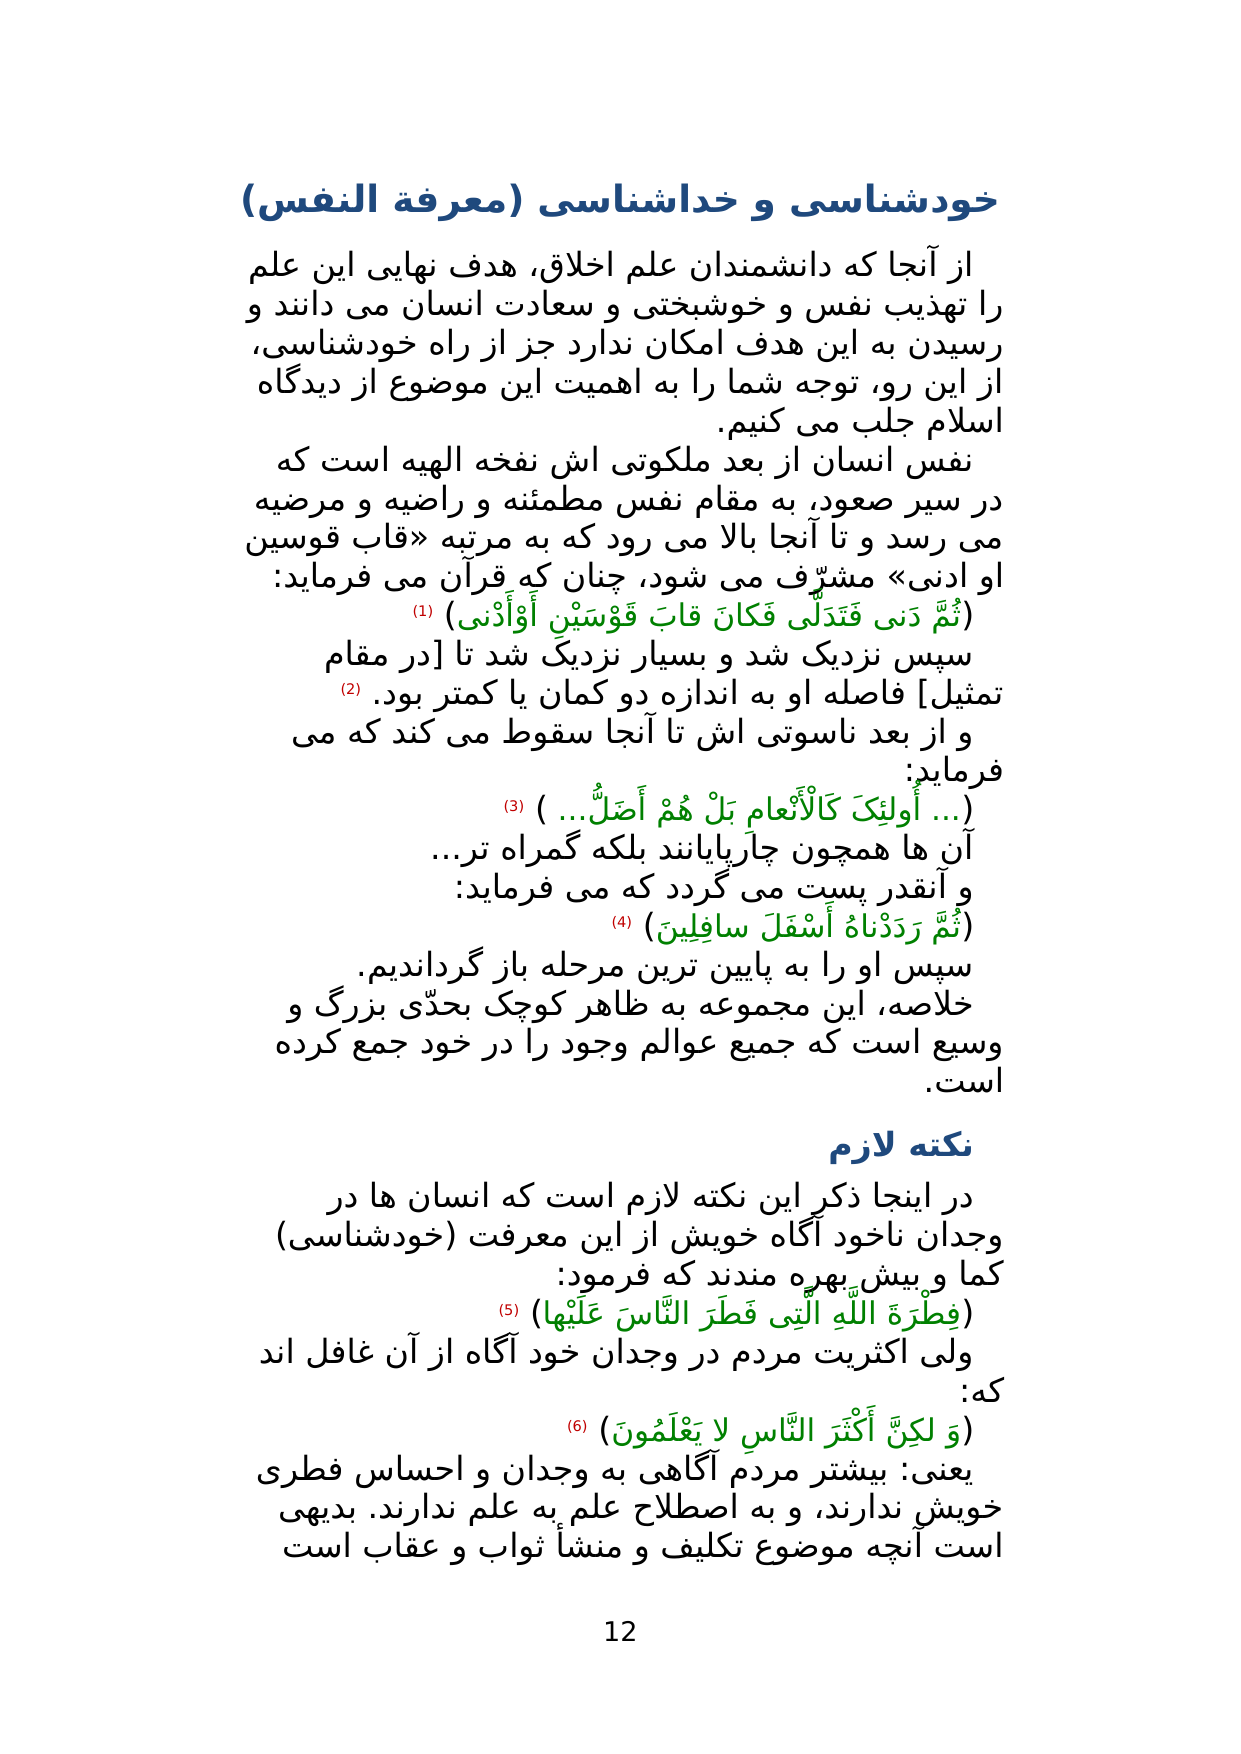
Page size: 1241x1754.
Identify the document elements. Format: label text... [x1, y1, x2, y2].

subtitle نکته لازم [236, 1126, 1004, 1164]
text آن ها همچون چارپایانند بلکه گمراه تر... [236, 829, 1004, 867]
text نفس انسان از بعد ملکوتی اش نفخه الهیه است که در سیر صعود، به مقام نفس مطمئنه و راضیه و مرضیه می رسد و تا آنجا بالا می رود که به مرتبه «قاب قوسین او ادنی» مشرّف می شود، چنان که قرآن می فرماید: [236, 440, 1004, 596]
text در اینجا ذکر این نکته لازم است که انسان ها در وجدان ناخود آگاه خویش از این معرفت (خودشناسی) کما و بیش بهره مندند که فرمود: [236, 1177, 1004, 1293]
text (ثُمَّ رَدَدْناهُ أَسْفَلَ سافِلِینَ) (4) [236, 906, 1004, 945]
text (فِطْرَةَ اللَّهِ الَّتِی فَطَرَ النَّاسَ عَلَیْها) (5) [236, 1293, 1004, 1332]
text سپس او را به پایین ترین مرحله باز گرداندیم. [236, 945, 1004, 984]
text (... أُولئِکَ کَالْأَنْعامِ بَلْ هُمْ أَضَلُّ... ) (3) [236, 790, 1004, 829]
text از آنجا که دانشمندان علم اخلاق، هدف نهایی این علم را تهذیب نفس و خوشبختی و سعادت انسان می دانند و رسیدن به این هدف امکان ندارد جز از راه خودشناسی، از این رو، توجه شما را به اهمیت این موضوع از دیدگاه اسلام جلب می کنیم. [236, 246, 1004, 440]
text و آنقدر پست می گردد که می فرماید: [236, 867, 1004, 906]
text ولی اکثریت مردم در وجدان خود آگاه از آن غافل اند که: [236, 1332, 1004, 1410]
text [236, 1449, 1004, 1566]
text خلاصه، این مجموعه به ظاهر کوچک بحدّی بزرگ و وسیع است که جمیع عوالم وجود را در خود جمع کرده است. [236, 984, 1004, 1101]
text سپس نزدیک شد و بسیار نزدیک شد تا [در مقام تمثیل] فاصله او به اندازه دو کمان یا کمتر بود. (2) [236, 634, 1004, 712]
subtitle خودشناسی و خداشناسی (معرفة النفس) [236, 177, 1004, 221]
text (وَ لکِنَّ أَکْثَرَ النَّاسِ لا یَعْلَمُونَ) (6) [236, 1410, 1004, 1449]
text (ثُمَّ دَنی فَتَدَلَّی فَکانَ قابَ قَوْسَیْنِ أَوْأَدْنی) (1) [236, 596, 1004, 634]
text و از بعد ناسوتی اش تا آنجا سقوط می کند که می فرماید: [236, 712, 1004, 790]
